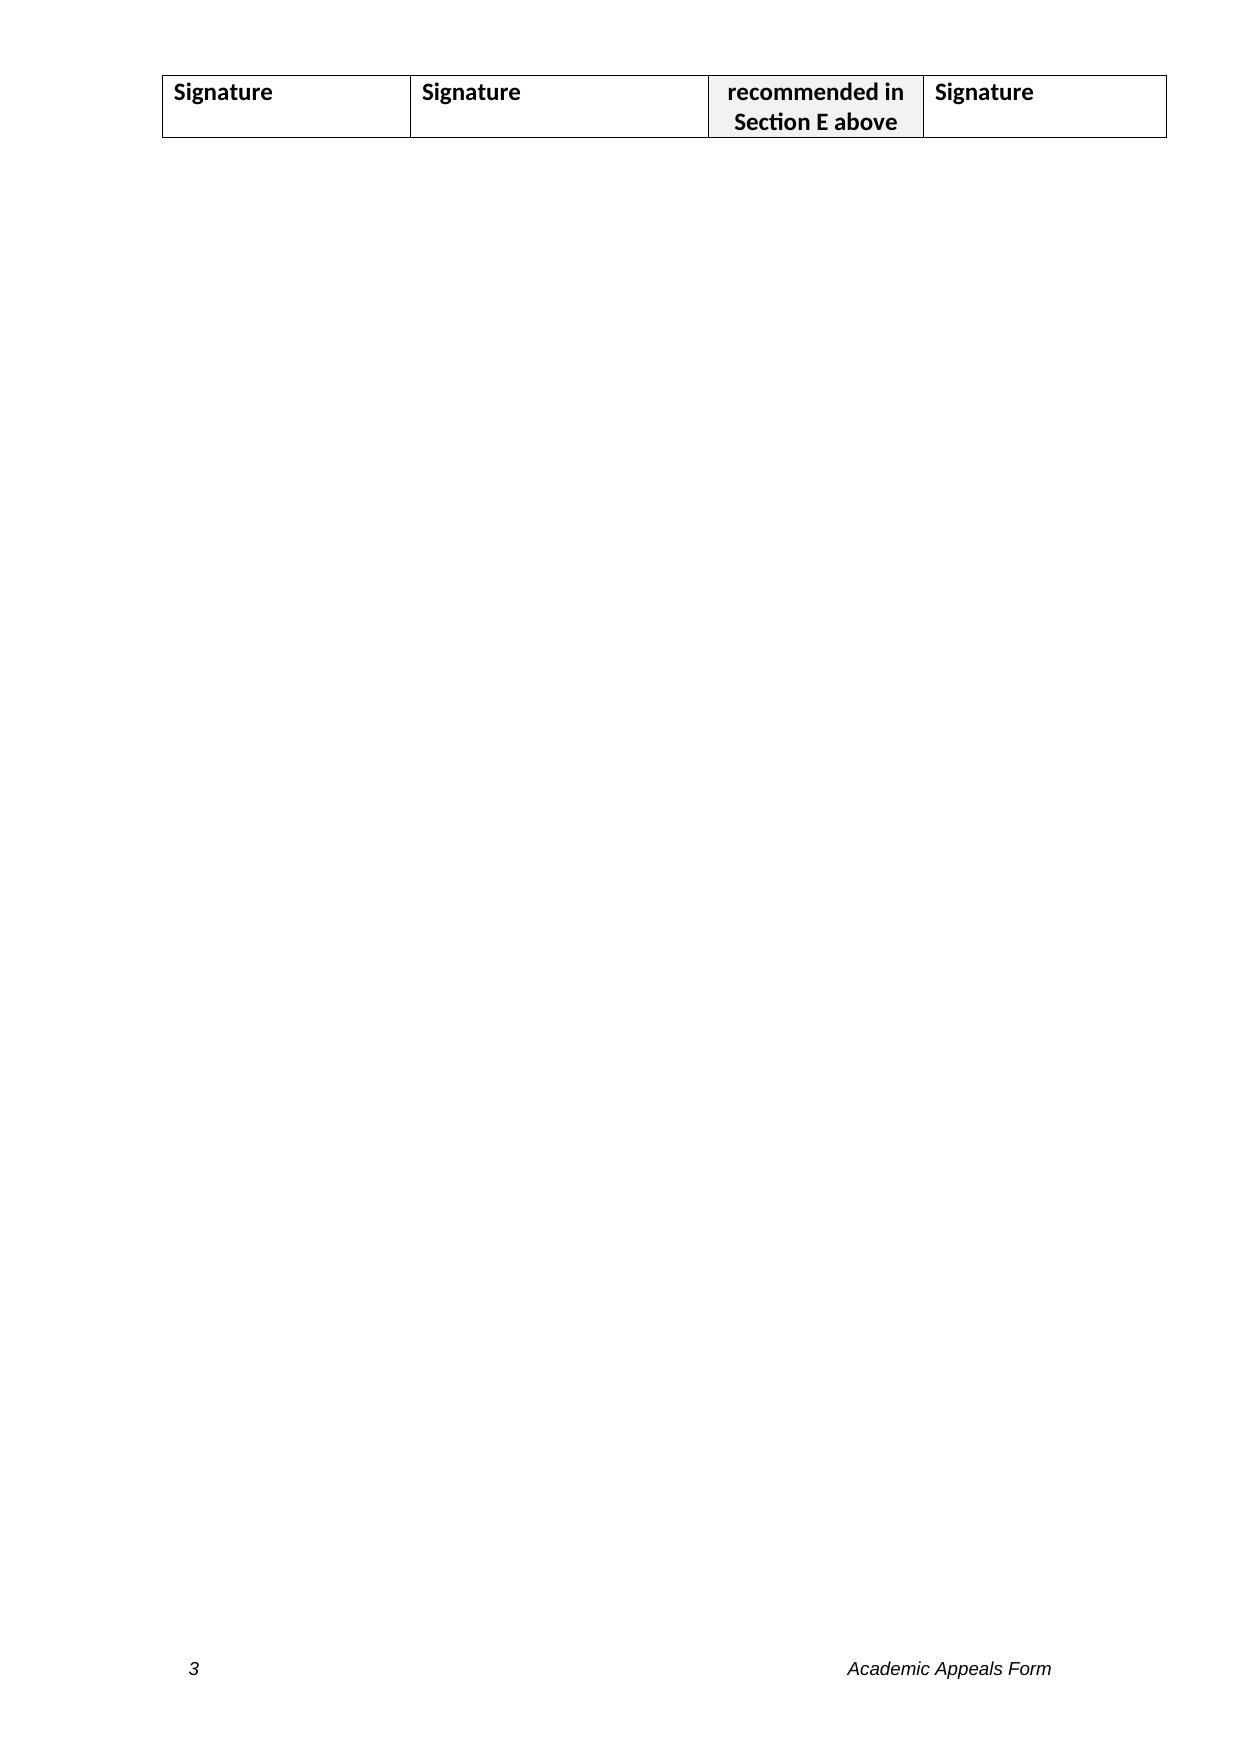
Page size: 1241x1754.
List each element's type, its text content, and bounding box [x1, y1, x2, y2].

table_cell Signature [924, 76, 1166, 137]
table_cell Signature [411, 76, 708, 137]
table_cell Signature [163, 76, 410, 137]
